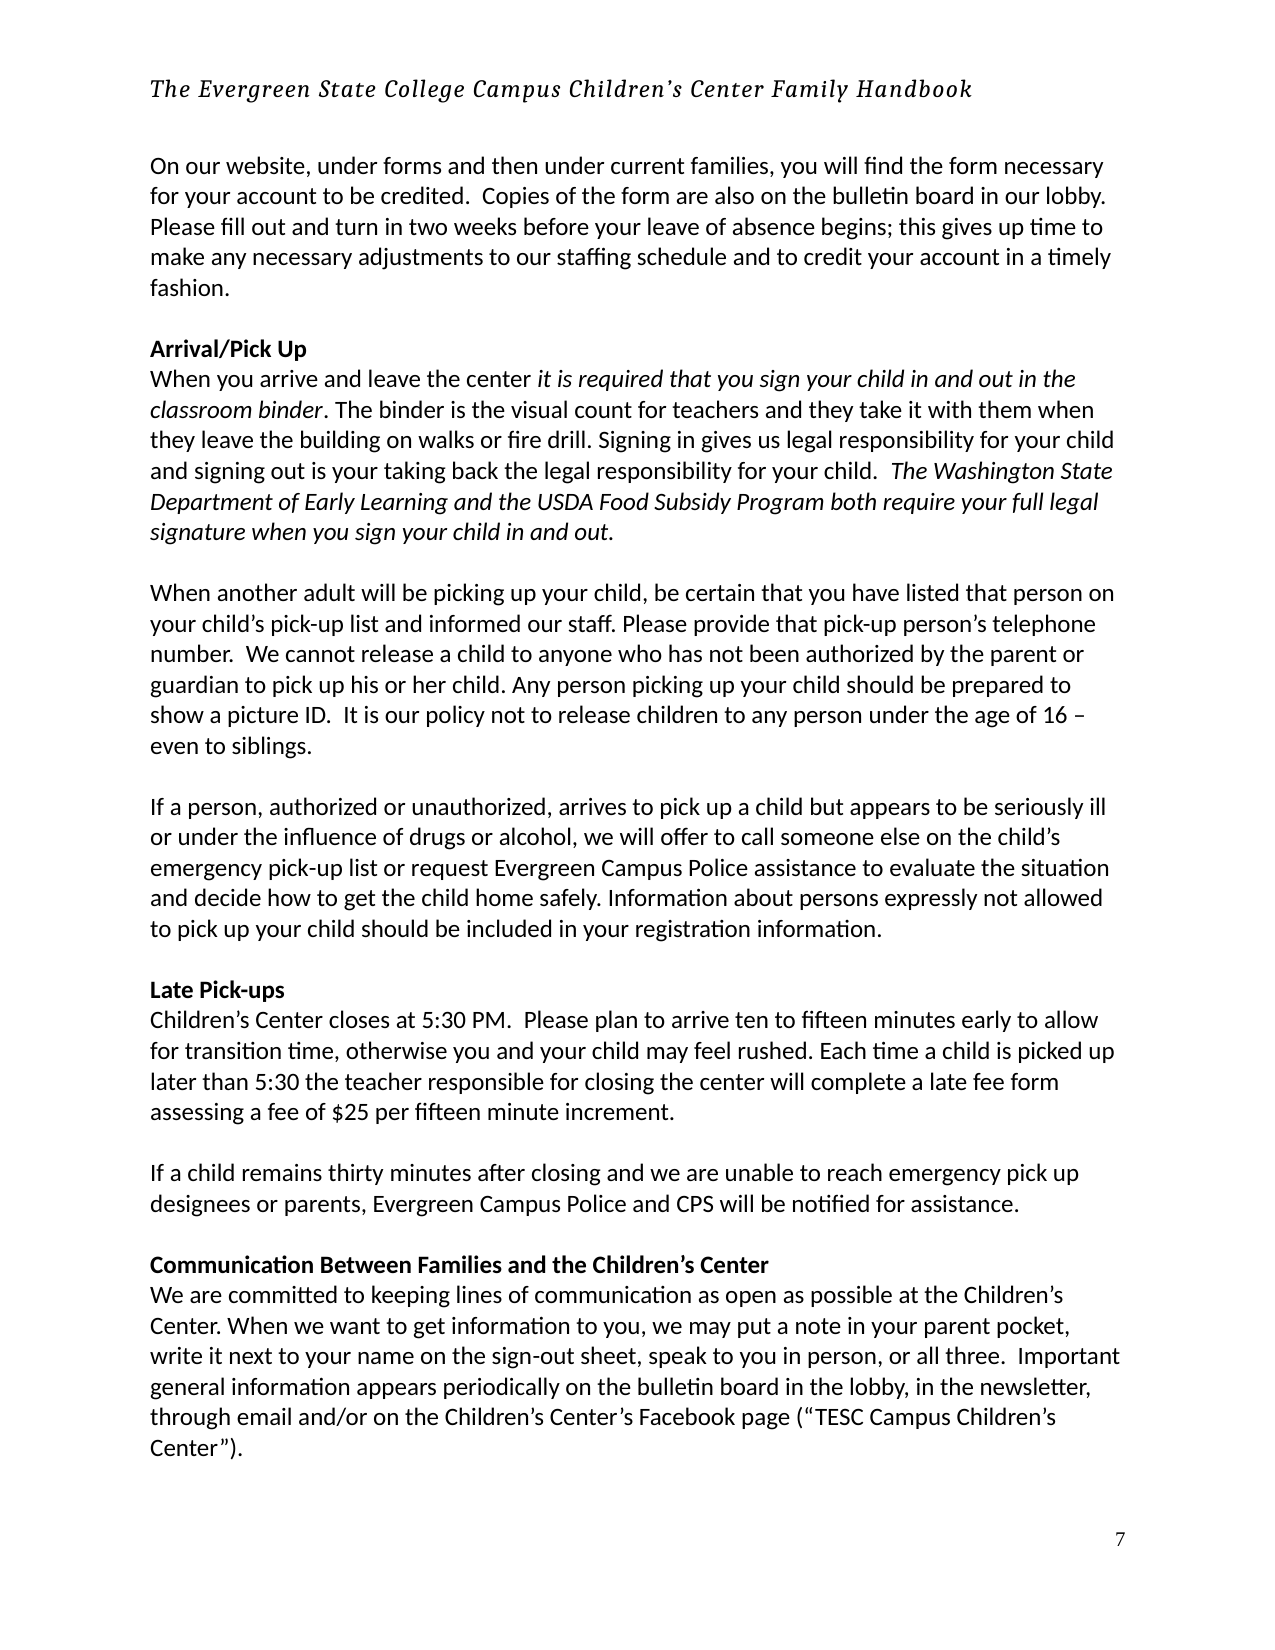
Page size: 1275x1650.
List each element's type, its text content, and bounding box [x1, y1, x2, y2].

text If a person, authorized or unauthorized, arrives to pick up a child but appears to be seriously ill or under the influence of drugs or alcohol, we will offer to call someone else on the child’s emergency pick-up list or request Evergreen Campus Police assistance to evaluate the situation and decide how to get the child home safely. Information about persons expressly not allowed to pick up your child should be included in your registration information. [150, 791, 1125, 943]
subtitle Arrival/Pick Up [150, 333, 1125, 364]
text When another adult will be picking up your child, be certain that you have listed that person on your child’s pick-up list and informed our staff. Please provide that pick-up person’s telephone number. We cannot release a child to anyone who has not been authorized by the parent or guardian to pick up his or her child. Any person picking up your child should be prepared to show a picture ID. It is our policy not to release children to any person under the age of 16 – even to siblings. [150, 577, 1125, 760]
text If a child remains thirty minutes after closing and we are unable to reach emergency pick up designees or parents, Evergreen Campus Police and CPS will be notified for assistance. [150, 1157, 1125, 1218]
subtitle Communication Between Families and the Children’s Center [150, 1249, 1125, 1279]
text We are committed to keeping lines of communication as open as possible at the Children’s Center. When we want to get information to you, we may put a note in your parent pocket, write it next to your name on the sign-out sheet, speak to you in person, or all three. Important general information appears periodically on the bulletin board in the lobby, in the newsletter, through email and/or on the Children’s Center’s Facebook page (“TESC Campus Children’s Center”). [150, 1279, 1125, 1462]
text When you arrive and leave the center it is required that you sign your child in and out in the classroom binder. The binder is the visual count for teachers and they take it with them when they leave the building on walks or fire drill. Signing in gives us legal responsibility for your child and signing out is your taking back the legal responsibility for your child. The Washington State Department of Early Learning and the USDA Food Subsidy Program both require your full legal signature when you sign your child in and out. [150, 364, 1125, 547]
subtitle Late Pick-ups [150, 974, 1125, 1004]
text Children’s Center closes at 5:30 PM. Please plan to arrive ten to fifteen minutes early to allow for transition time, otherwise you and your child may feel rushed. Each time a child is picked up later than 5:30 the teacher responsible for closing the center will complete a late fee form assessing a fee of $25 per fifteen minute increment. [150, 1004, 1125, 1127]
text On our website, under forms and then under current families, you will find the form necessary for your account to be credited. Copies of the form are also on the bulletin board in our lobby. Please fill out and turn in two weeks before your leave of absence begins; this gives up time to make any necessary adjustments to our staffing schedule and to credit your account in a timely fashion. [150, 150, 1125, 303]
